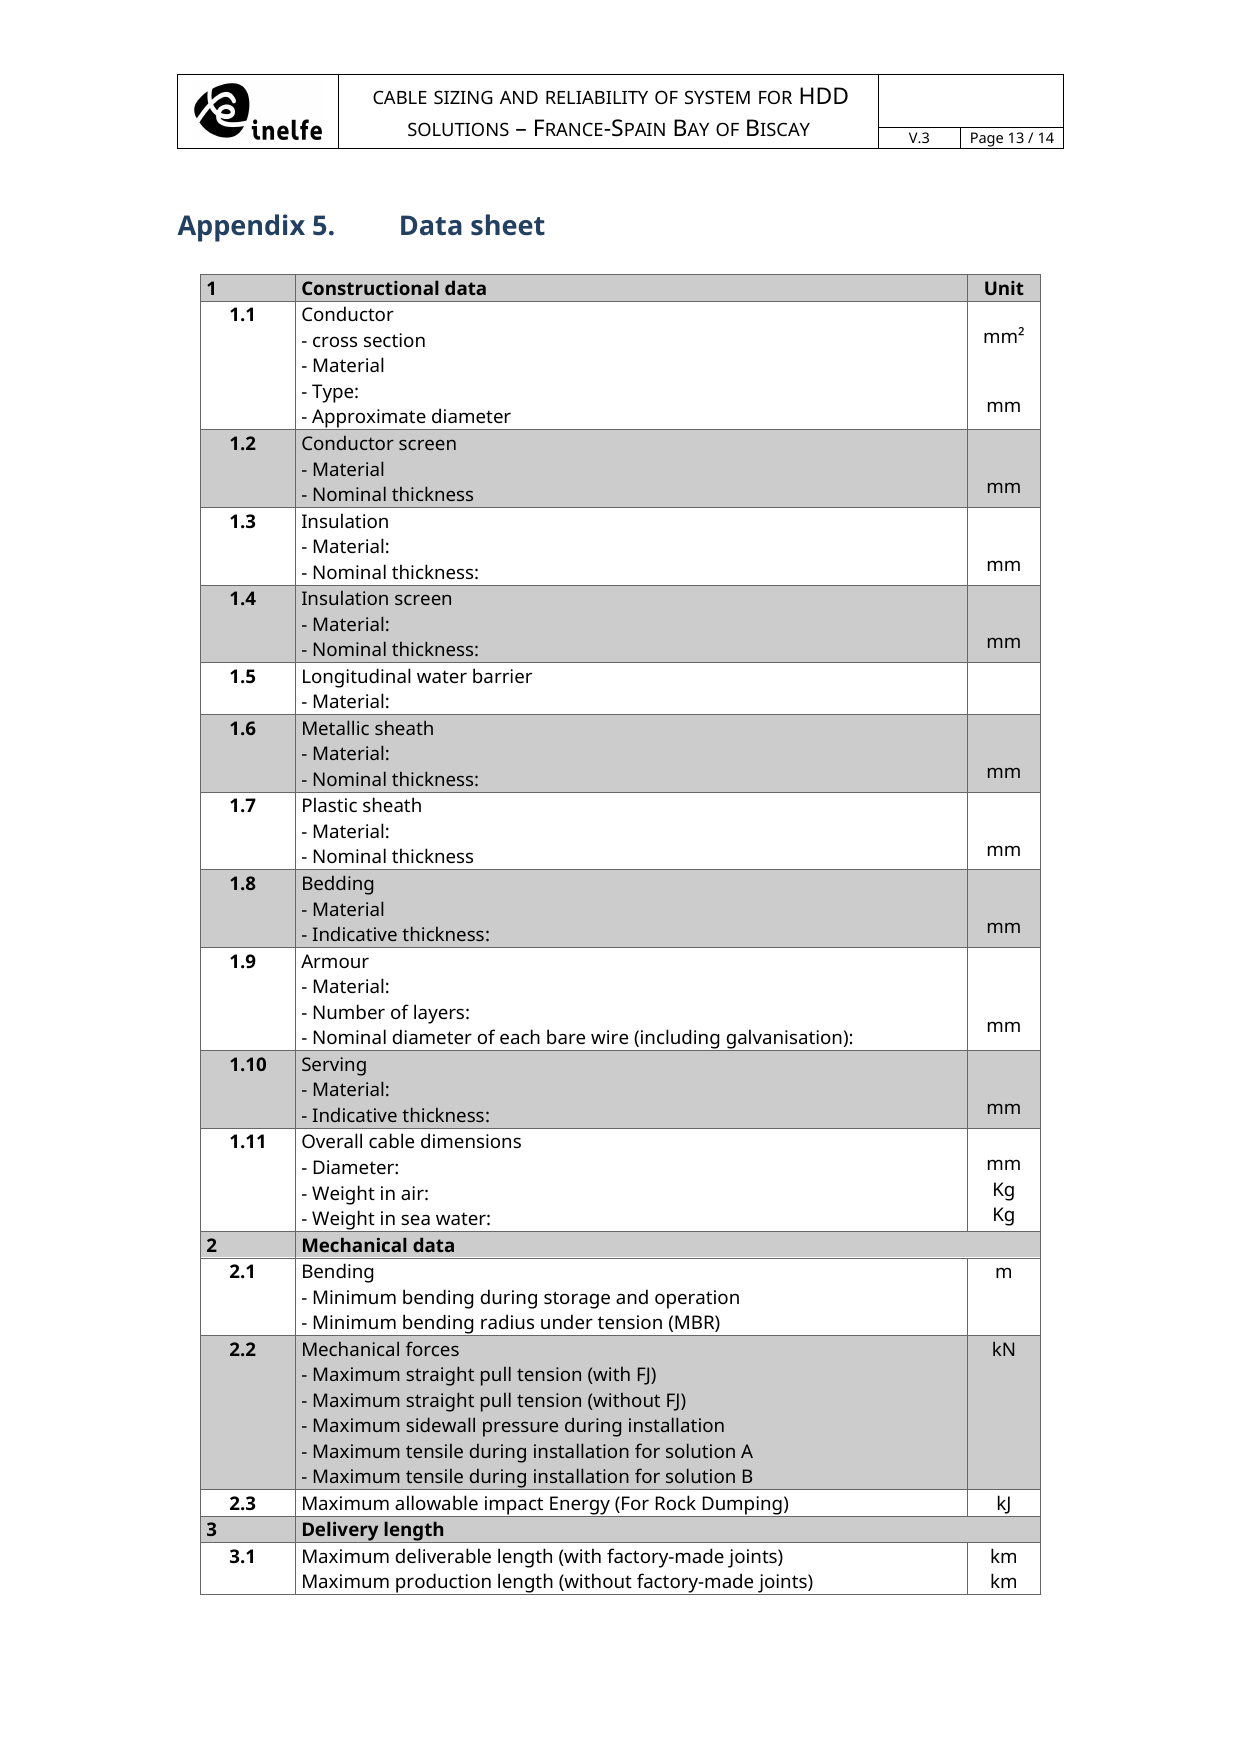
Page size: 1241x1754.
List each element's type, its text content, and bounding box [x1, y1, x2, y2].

table_cell Overall cable dimensions - Diameter: - Weight in air: - Weight in sea water: [296, 1129, 967, 1231]
table_cell mm [968, 1051, 1040, 1128]
table_cell Longitudinal water barrier - Material: [296, 663, 967, 714]
table_header Unit [968, 275, 1040, 301]
table_cell Plastic sheath - Material: - Nominal thickness [296, 793, 967, 869]
text Data sheet [177, 207, 1063, 243]
table_cell Bedding - Material - Indicative thickness: [296, 870, 967, 947]
table_cell Mechanical forces - Maximum straight pull tension (with FJ) - Maximum straight pull tension (without FJ) - Maximum sidewall pressure during installation - Maximum tensile during installation for solution A - Maximum tensile during installation for solution B [296, 1336, 967, 1489]
picture [192, 81, 324, 142]
table_cell 2 [201, 1232, 295, 1257]
table_cell 2.3 [201, 1490, 295, 1516]
table_cell Armour - Material: - Number of layers: - Nominal diameter of each bare wire (including galvanisation): [296, 948, 967, 1050]
table_cell 1.10 [201, 1051, 295, 1128]
table_cell 1.6 [201, 715, 295, 792]
table_cell 1.11 [201, 1129, 295, 1231]
table_cell mm [968, 870, 1040, 947]
table_header 1 [201, 275, 295, 301]
table_cell 2.1 [201, 1259, 295, 1335]
table_cell mm [968, 715, 1040, 792]
table_cell 1.2 [201, 430, 295, 507]
table_cell 2.2 [201, 1336, 295, 1489]
table_header Constructional data [296, 275, 967, 301]
table_cell 3.1 [201, 1543, 295, 1594]
table_cell Insulation screen - Material: - Nominal thickness: [296, 586, 967, 662]
table_cell mm [968, 586, 1040, 662]
table_cell 1.8 [201, 870, 295, 947]
table_cell mm [968, 948, 1040, 1050]
table_cell m [968, 1259, 1040, 1335]
table_cell 1.5 [201, 663, 295, 714]
table_cell Conductor - cross section - Material - Type: - Approximate diameter [296, 302, 967, 429]
table_cell Maximum allowable impact Energy (For Rock Dumping) [296, 1490, 967, 1516]
table_cell 3 [201, 1517, 295, 1542]
table_cell Mechanical data [296, 1232, 1040, 1257]
table_cell Serving - Material: - Indicative thickness: [296, 1051, 967, 1128]
table_cell [968, 663, 1040, 714]
table_cell 1.4 [201, 586, 295, 662]
table_cell km km [968, 1543, 1040, 1594]
table_cell Conductor screen - Material - Nominal thickness [296, 430, 967, 507]
table_cell kN [968, 1336, 1040, 1489]
table_cell Insulation - Material: - Nominal thickness: [296, 508, 967, 584]
table_cell Metallic sheath - Material: - Nominal thickness: [296, 715, 967, 792]
table_cell mm [968, 508, 1040, 584]
table_cell 1.9 [201, 948, 295, 1050]
table_cell mm [968, 793, 1040, 869]
table_cell mm Kg Kg [968, 1129, 1040, 1231]
table_cell 1.7 [201, 793, 295, 869]
table_cell 1.3 [201, 508, 295, 584]
table_cell mm [968, 430, 1040, 507]
table_cell Maximum deliverable length (with factory-made joints) Maximum production length (without factory-made joints) [296, 1543, 967, 1594]
table_cell kJ [968, 1490, 1040, 1516]
table_cell mm² mm [968, 302, 1040, 429]
table_cell 1.1 [201, 302, 295, 429]
table_cell Delivery length [296, 1517, 1040, 1542]
table_cell Bending - Minimum bending during storage and operation - Minimum bending radius under tension (MBR) [296, 1259, 967, 1335]
